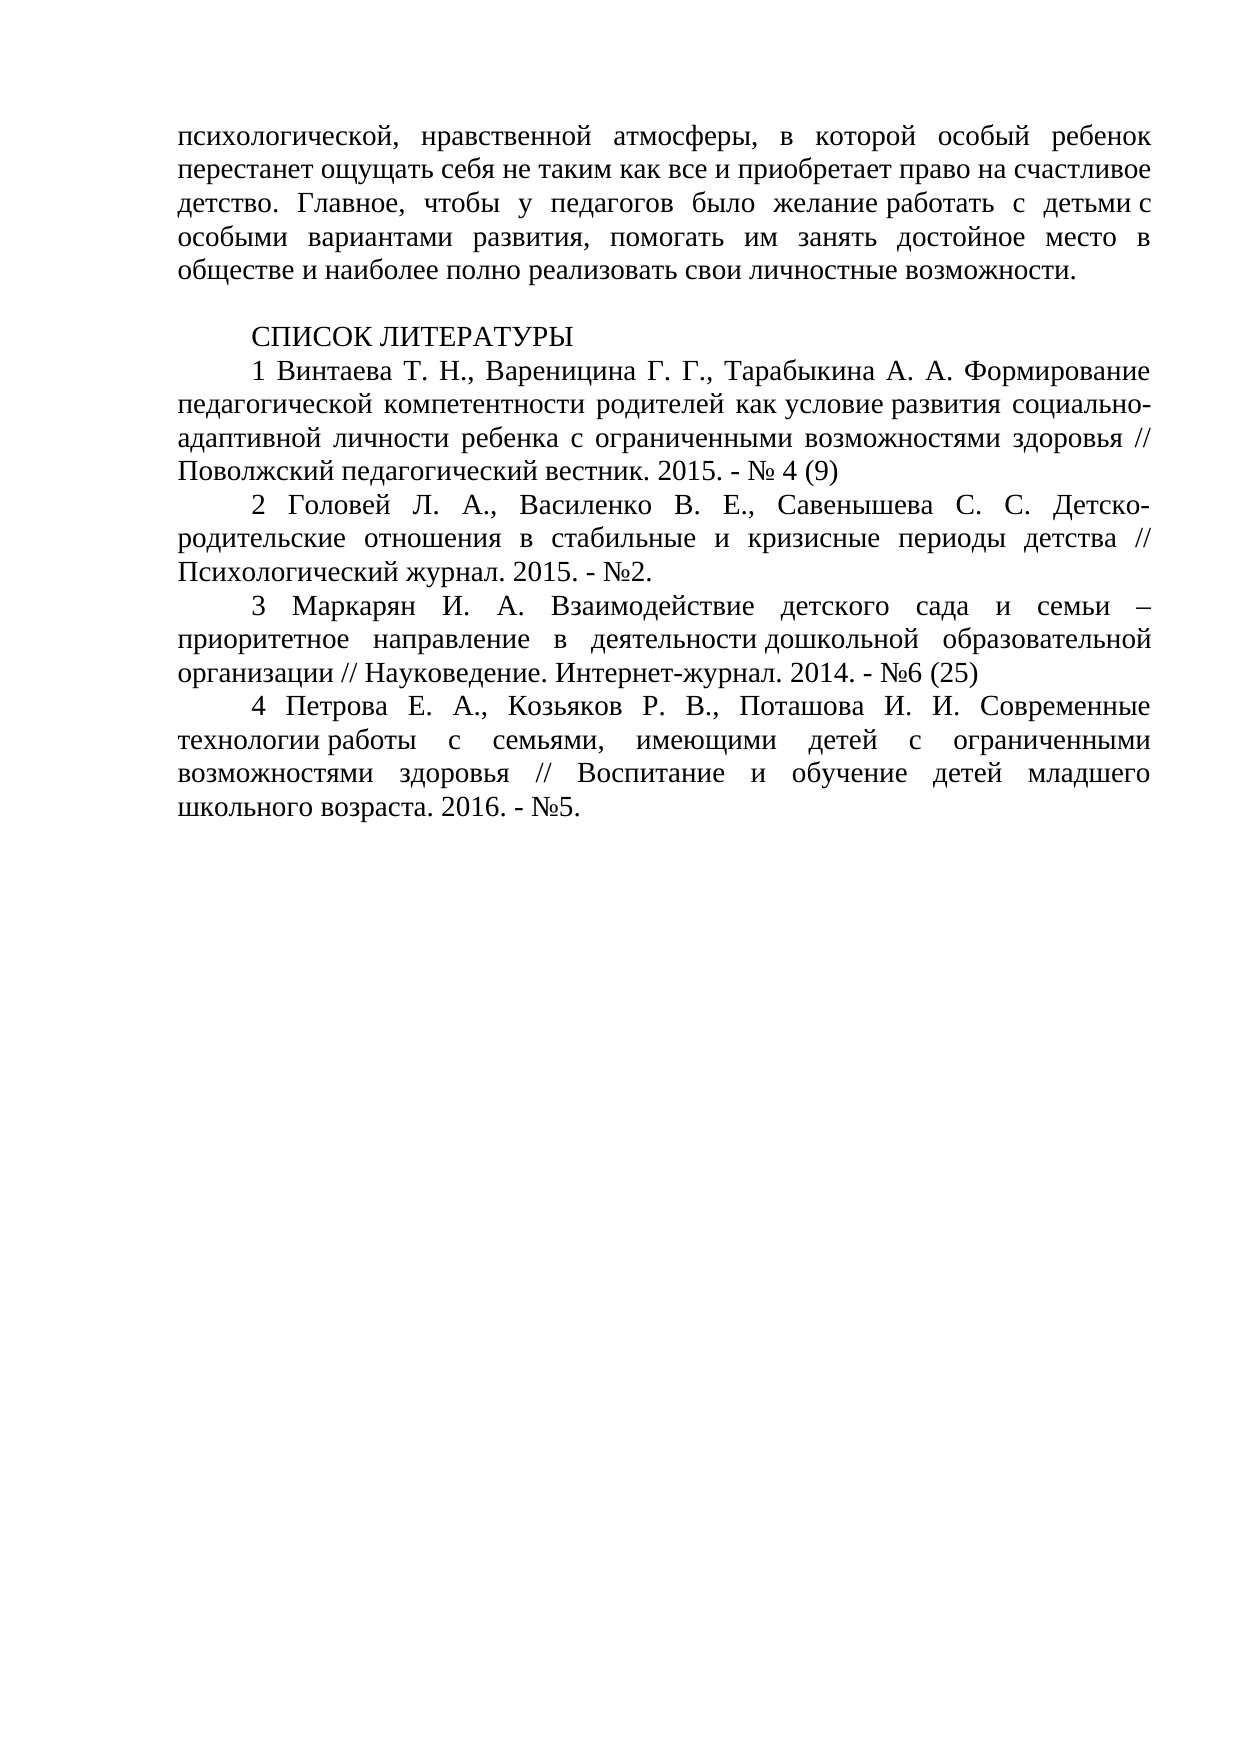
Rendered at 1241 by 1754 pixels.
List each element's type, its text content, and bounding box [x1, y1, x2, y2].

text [177, 118, 1152, 286]
text 1 Винтаева Т. Н., Вареницина Г. Г., Тарабыкина А. А. Формирование педагогической компетентности родителей как условие развития социально-адаптивной личности ребенка с ограниченными возможностями здоровья // Поволжский педагогический вестник. 2015. - № 4 (9) [177, 353, 1152, 487]
text 4 Петрова Е. А., Козьяков Р. В., Поташова И. И. Современные технологии работы с семьями, имеющими детей с ограниченными возможностями здоровья // Воспитание и обучение детей младшего школьного возраста. 2016. - №5. [177, 688, 1152, 822]
text 3 Маркарян И. А. Взаимодействие детского сада и семьи – приоритетное направление в деятельности дошкольной образовательной организации // Науковедение. Интернет-журнал. 2014. - №6 (25) [177, 588, 1152, 688]
text СПИСОК ЛИТЕРАТУРЫ [177, 319, 1152, 353]
text 2 Головей Л. А., Василенко В. Е., Савенышева С. С. Детско-родительские отношения в стабильные и кризисные периоды детства // Психологический журнал. 2015. - №2. [177, 487, 1152, 588]
